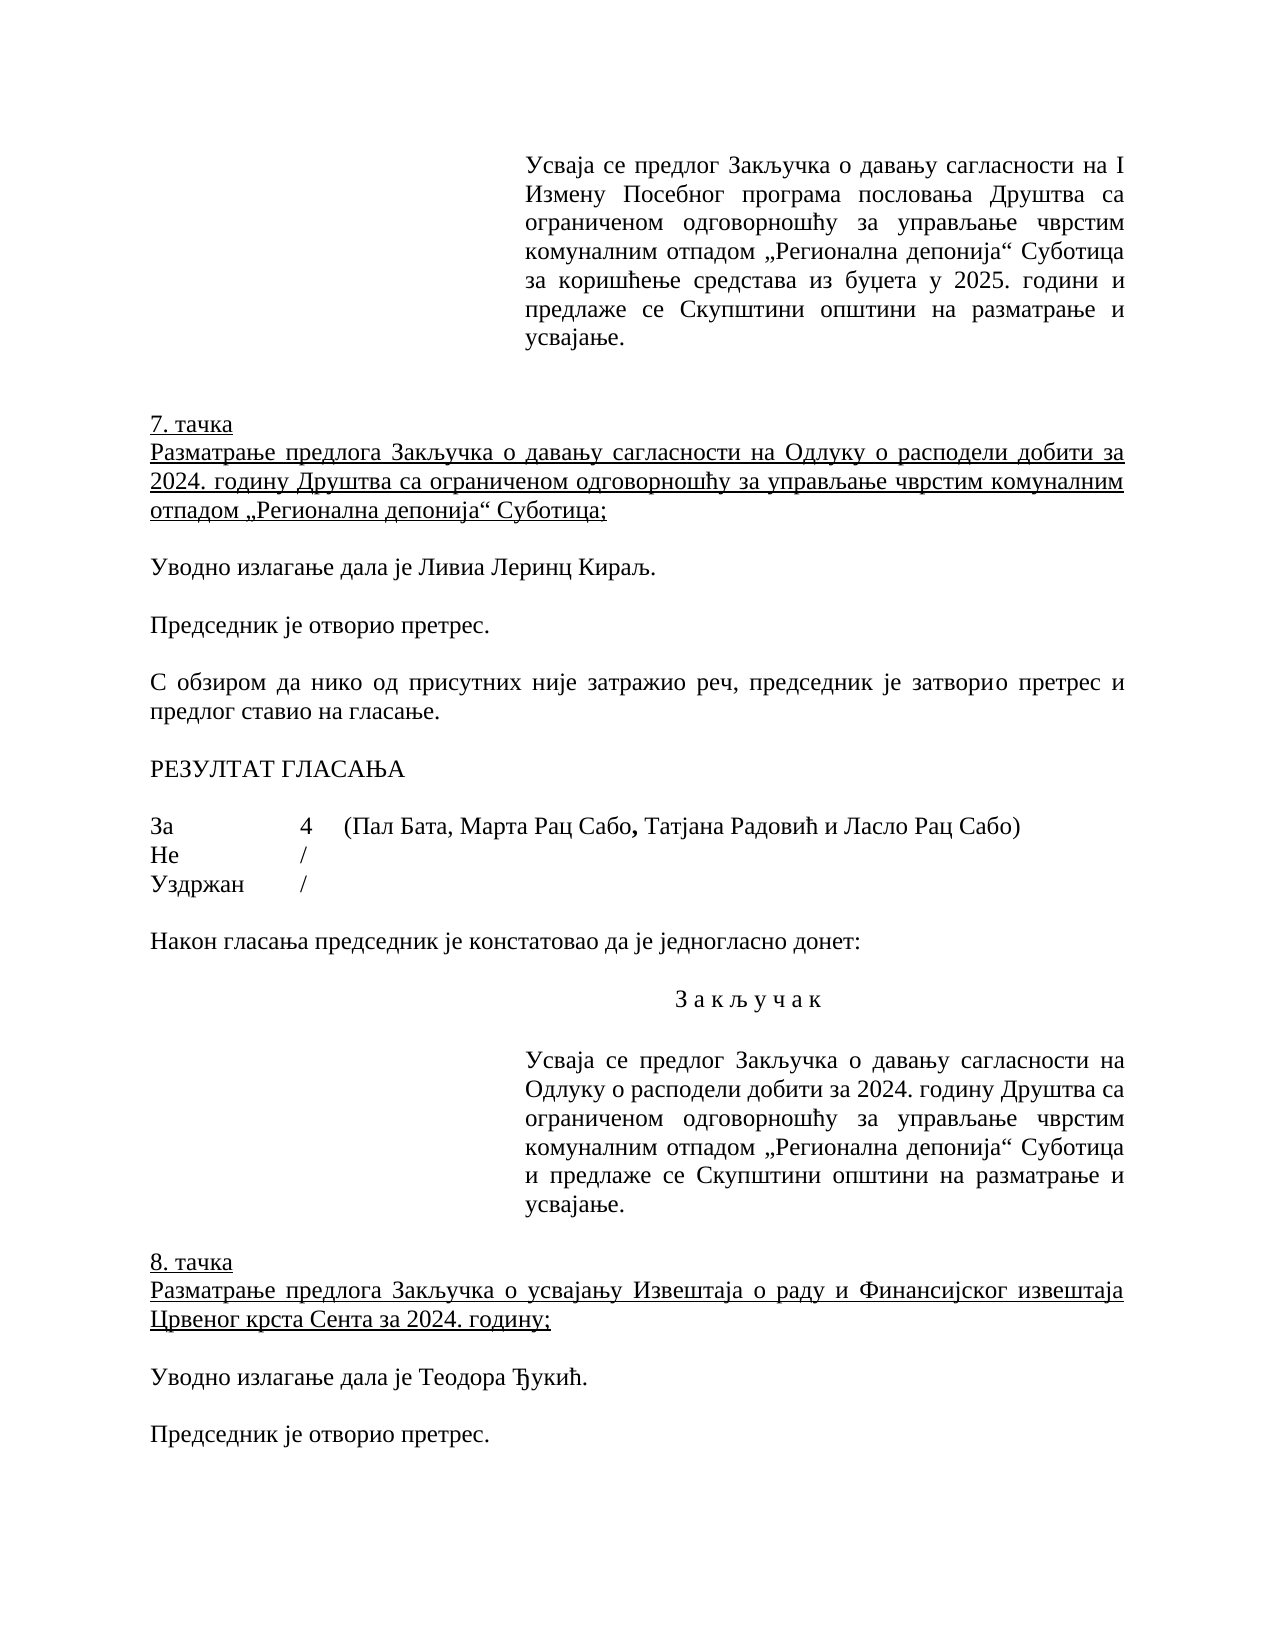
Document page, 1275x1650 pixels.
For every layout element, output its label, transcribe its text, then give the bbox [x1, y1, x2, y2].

text Председник је отвориo претрес. [150, 610, 1125, 639]
text Уводно излагање дала је Ливиа Леринц Кираљ. [150, 552, 1125, 581]
text З а к љ у ч а к [600, 984, 1125, 1012]
text 8. тачка [150, 1247, 1106, 1276]
text Председник је отвориo претрес. [150, 1419, 1125, 1448]
text Уводно излагање дала је Теодора Ђукић. [150, 1362, 1125, 1391]
text Разматрање предлога Закључка о усвајању Извештаја о раду и Финансијског извештаја Црвеног крста Сента за 2024. годину; [150, 1276, 1125, 1333]
text Уздржан / [150, 869, 1125, 897]
text Разматрање предлога Закључка о давању сагласности на Одлуку о расподели добити за 2024. годину Друштва са ограниченом одговорношћу за управљање чврстим комуналним отпадом „Регионална депонија“ Суботица; [150, 437, 1125, 462]
text Не / [150, 840, 1125, 869]
text Након гласања председник је констатовао да је једногласно донет: [150, 926, 1125, 955]
text Усваја се предлог Закључка о давању сагласности на Одлуку о расподели добити за 2024. годину Друштва са ограниченом одговорношћу за управљање чврстим комуналним отпадом „Регионална депонија“ Суботица и предлаже се Скупштини општини на разматрање и усвајање. [525, 1046, 1125, 1218]
text 7. тачка [150, 409, 1106, 437]
text Разматрање предлога Закључка о давању сагласности на Одлуку о расподели добити за 2024. годину Друштва са ограниченом одговорношћу за управљање чврстим комуналним отпадом „Регионална депонија“ Суботица; [150, 464, 1125, 524]
text С обзиром да нико од присутних није затражио реч, председник је затвориo претрес и предлог ставио на гласање. [150, 667, 1125, 725]
text За 4 (Пал Бата, Марта Рац Сабо, Татјана Радовић и Ласло Рац Сабо) [150, 811, 1125, 840]
text РЕЗУЛТАТ ГЛАСАЊА [150, 754, 1125, 782]
text Усваја се предлог Закључка о давању сагласности на I Измену Посебног програма пословања Друштва са ограниченом одговорношћу за управљање чврстим комуналним отпадом „Регионална депонија“ Суботица за коришћење средстава из буџета у 2025. години и предлаже се Скупштини општини на разматрање и усвајање. [525, 150, 1125, 351]
